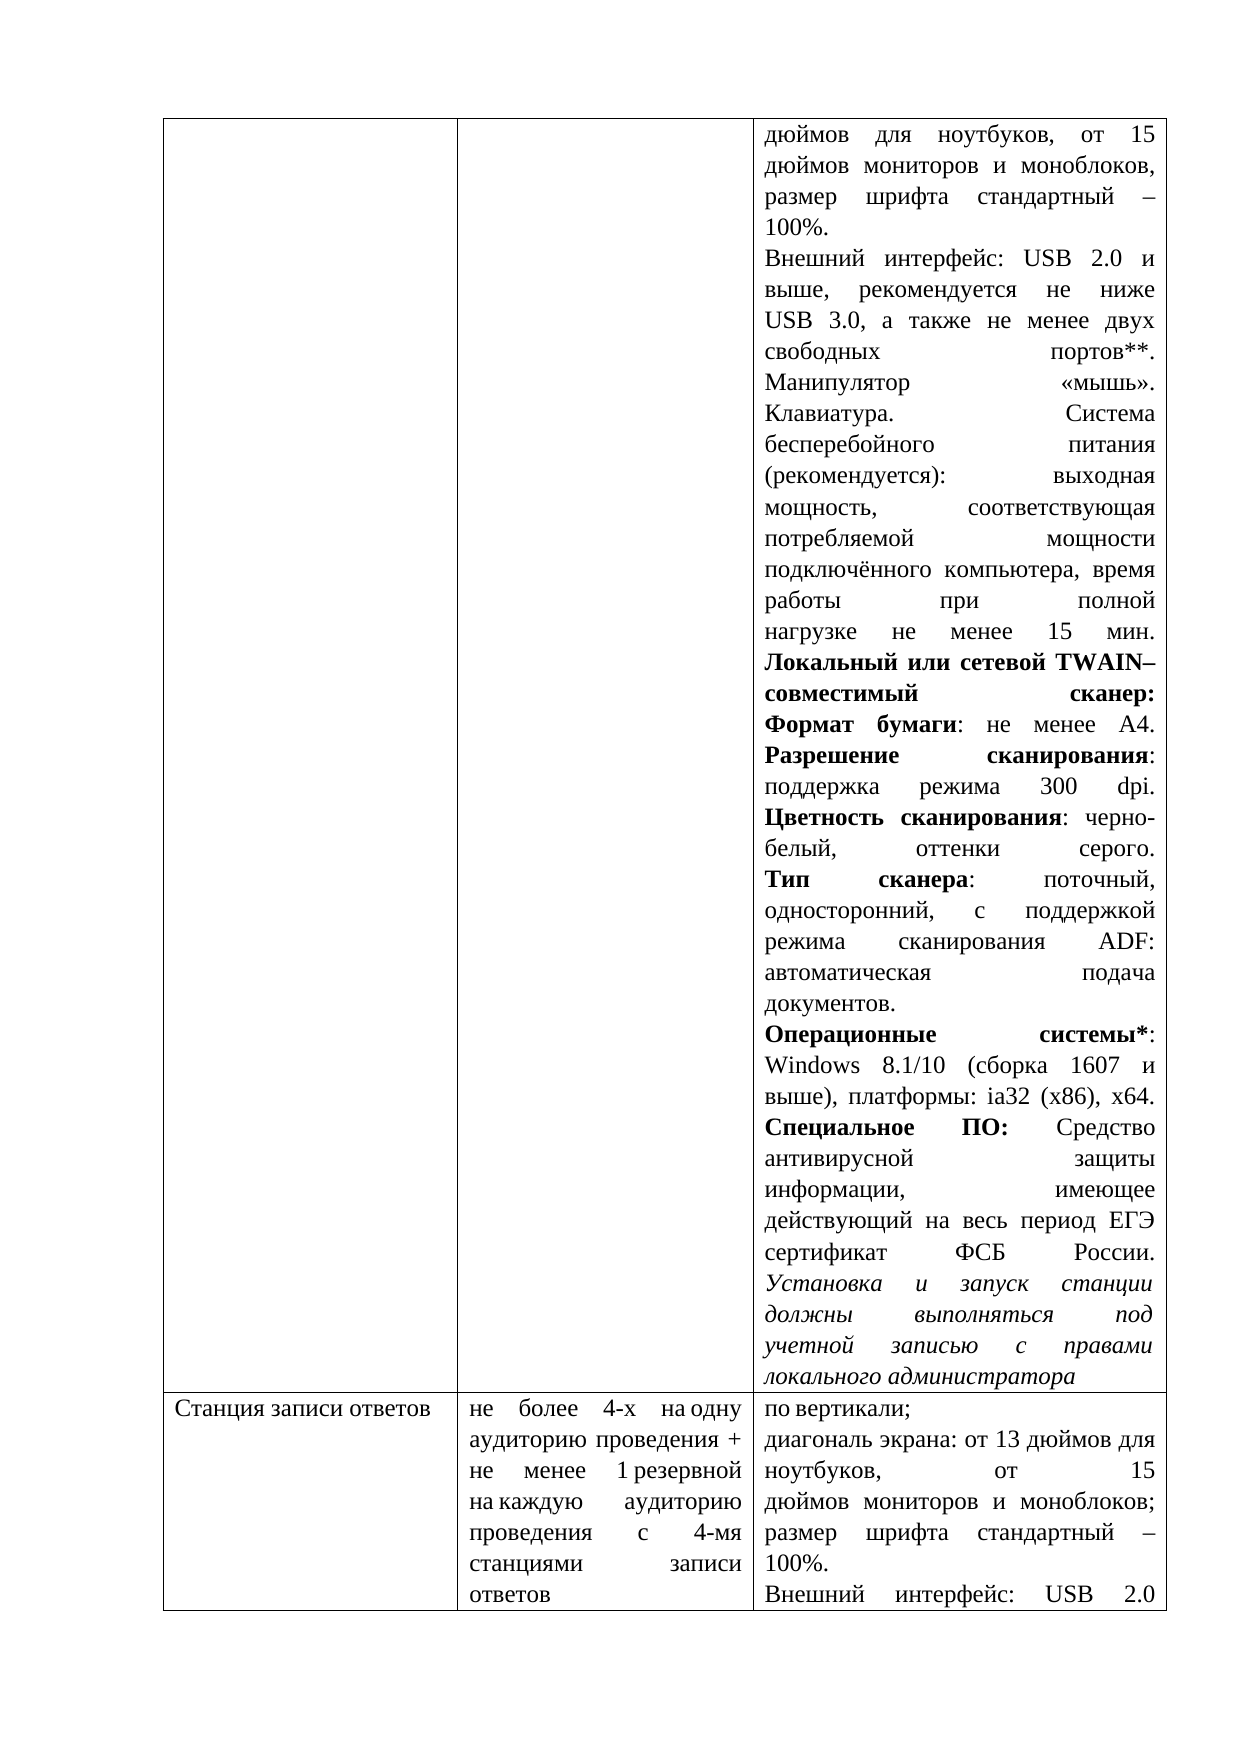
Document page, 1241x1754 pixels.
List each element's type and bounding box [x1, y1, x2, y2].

table_cell [754, 1393, 1166, 1610]
table_cell [164, 1393, 457, 1610]
table_cell [164, 119, 457, 1392]
table_cell [458, 1393, 753, 1610]
table_cell [754, 119, 1166, 1392]
table_cell [458, 119, 753, 1392]
